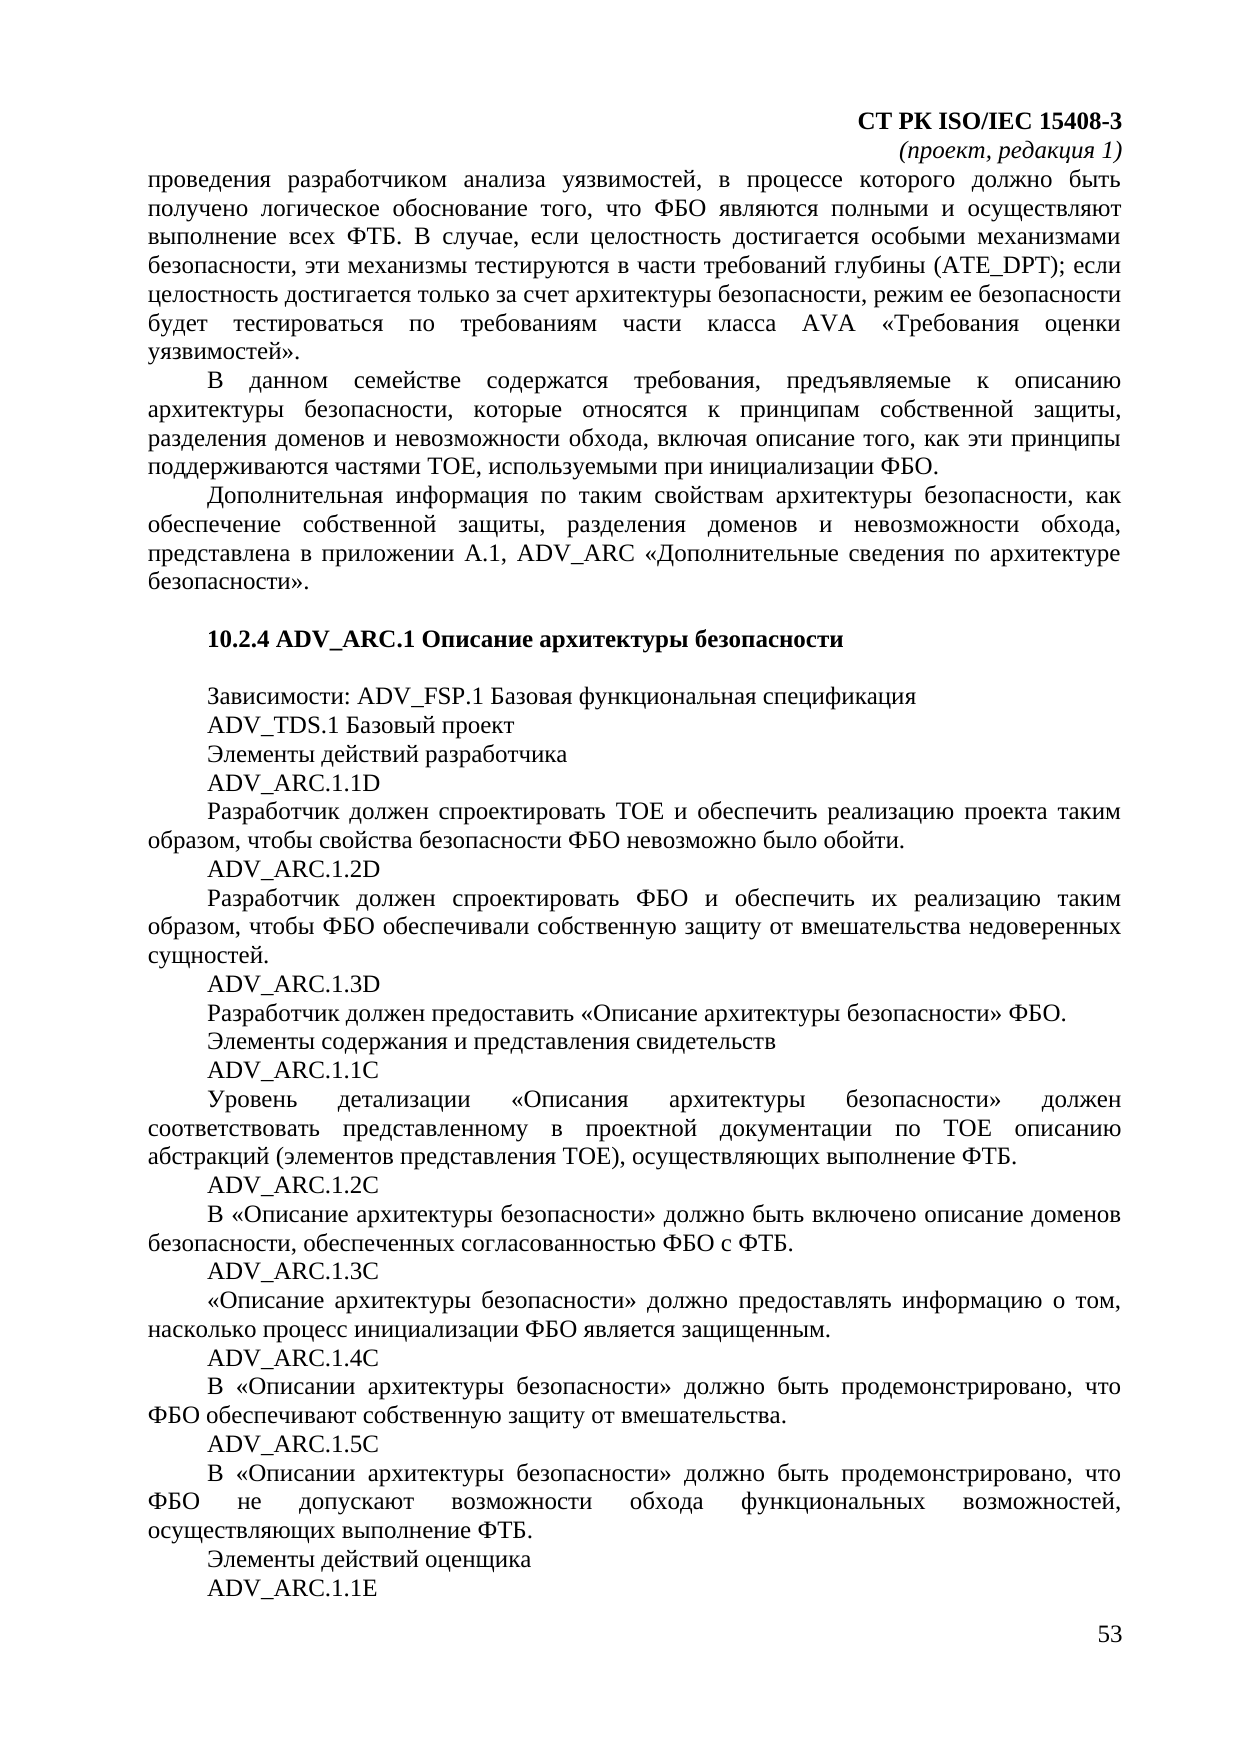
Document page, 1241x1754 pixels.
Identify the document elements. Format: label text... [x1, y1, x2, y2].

text Элементы содержания и представления свидетельств [148, 1026, 1122, 1055]
text В данном семействе содержатся требования, предъявляемые к описанию архитектуры безопасности, которые относятся к принципам собственной защиты, разделения доменов и невозможности обхода, включая описание того, как эти принципы поддерживаются частями TOE, используемыми при инициализации ФБО. [148, 365, 1122, 480]
text ADV_ARC.1.3C [148, 1256, 1122, 1285]
text Элементы действий оценщика [148, 1544, 1122, 1573]
text Элементы действий разработчика [148, 739, 1122, 768]
text ADV_ARC.1.2D [148, 854, 1122, 883]
text ADV_ARC.1.5C [148, 1429, 1122, 1458]
text Зависимости: ADV_FSP.1 Базовая функциональная спецификация [148, 681, 1122, 710]
text Разработчик должен спроектировать ФБО и обеспечить их реализацию таким образом, чтобы ФБО обеспечивали собственную защиту от вмешательства недоверенных сущностей. [148, 883, 1122, 969]
text Дополнительная информация по таким свойствам архитектуры безопасности, как обеспечение собственной защиты, разделения доменов и невозможности обхода, представлена в приложении А.1, ADV_ARC «Дополнительные сведения по архитектуре безопасности». [148, 480, 1122, 595]
text Разработчик должен спроектировать TOE и обеспечить реализацию проекта таким образом, чтобы свойства безопасности ФБО невозможно было обойти. [148, 796, 1122, 854]
text 10.2.4 ADV_ARC.1 Описание архитектуры безопасности [148, 624, 1122, 653]
text В «Описании архитектуры безопасности» должно быть продемонстрировано, что ФБО обеспечивают собственную защиту от вмешательства. [148, 1371, 1122, 1429]
text «Описание архитектуры безопасности» должно предоставлять информацию о том, насколько процесс инициализации ФБО является защищенным. [148, 1285, 1122, 1343]
text ADV_TDS.1 Базовый проект [148, 710, 1122, 739]
text В «Описании архитектуры безопасности» должно быть продемонстрировано, что ФБО не допускают возможности обхода функциональных возможностей, осуществляющих выполнение ФТБ. [148, 1458, 1122, 1544]
text ADV_ARC.1.1C [148, 1055, 1122, 1084]
text ADV_ARC.1.1E [148, 1573, 1122, 1601]
text ADV_ARC.1.4C [148, 1343, 1122, 1371]
text Уровень детализации «Описания архитектуры безопасности» должен соответствовать представленному в проектной документации по TOE описанию абстракций (элементов представления TOE), осуществляющих выполнение ФТБ. [148, 1084, 1122, 1170]
text Разработчик должен предоставить «Описание архитектуры безопасности» ФБО. [148, 998, 1122, 1026]
text В «Описание архитектуры безопасности» должно быть включено описание доменов безопасности, обеспеченных согласованностью ФБО с ФТБ. [148, 1199, 1122, 1256]
text ADV_ARC.1.2C [148, 1170, 1122, 1199]
text ADV_ARC.1.3D [148, 969, 1122, 998]
text ADV_ARC.1.1D [148, 768, 1122, 796]
